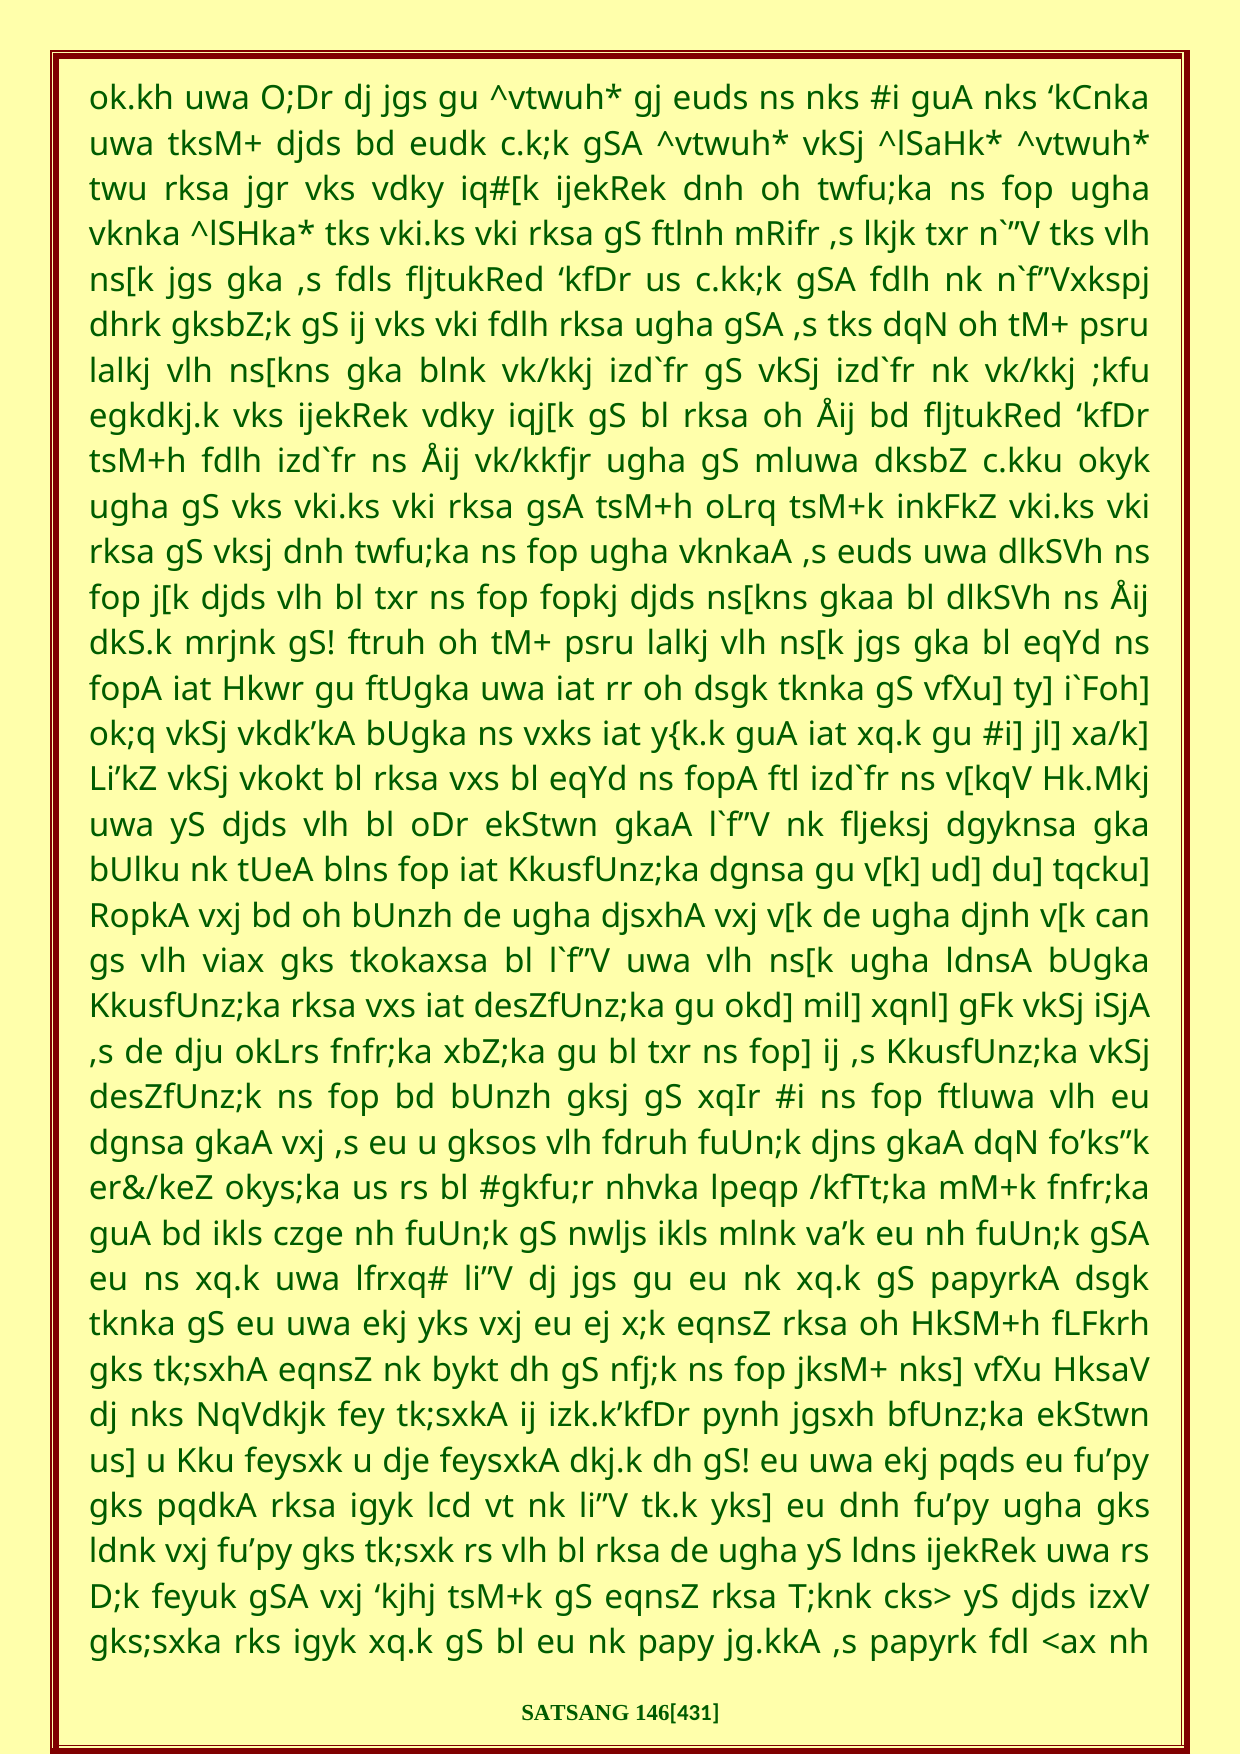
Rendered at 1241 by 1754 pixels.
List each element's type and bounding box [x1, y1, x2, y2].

text [89, 74, 1152, 1663]
